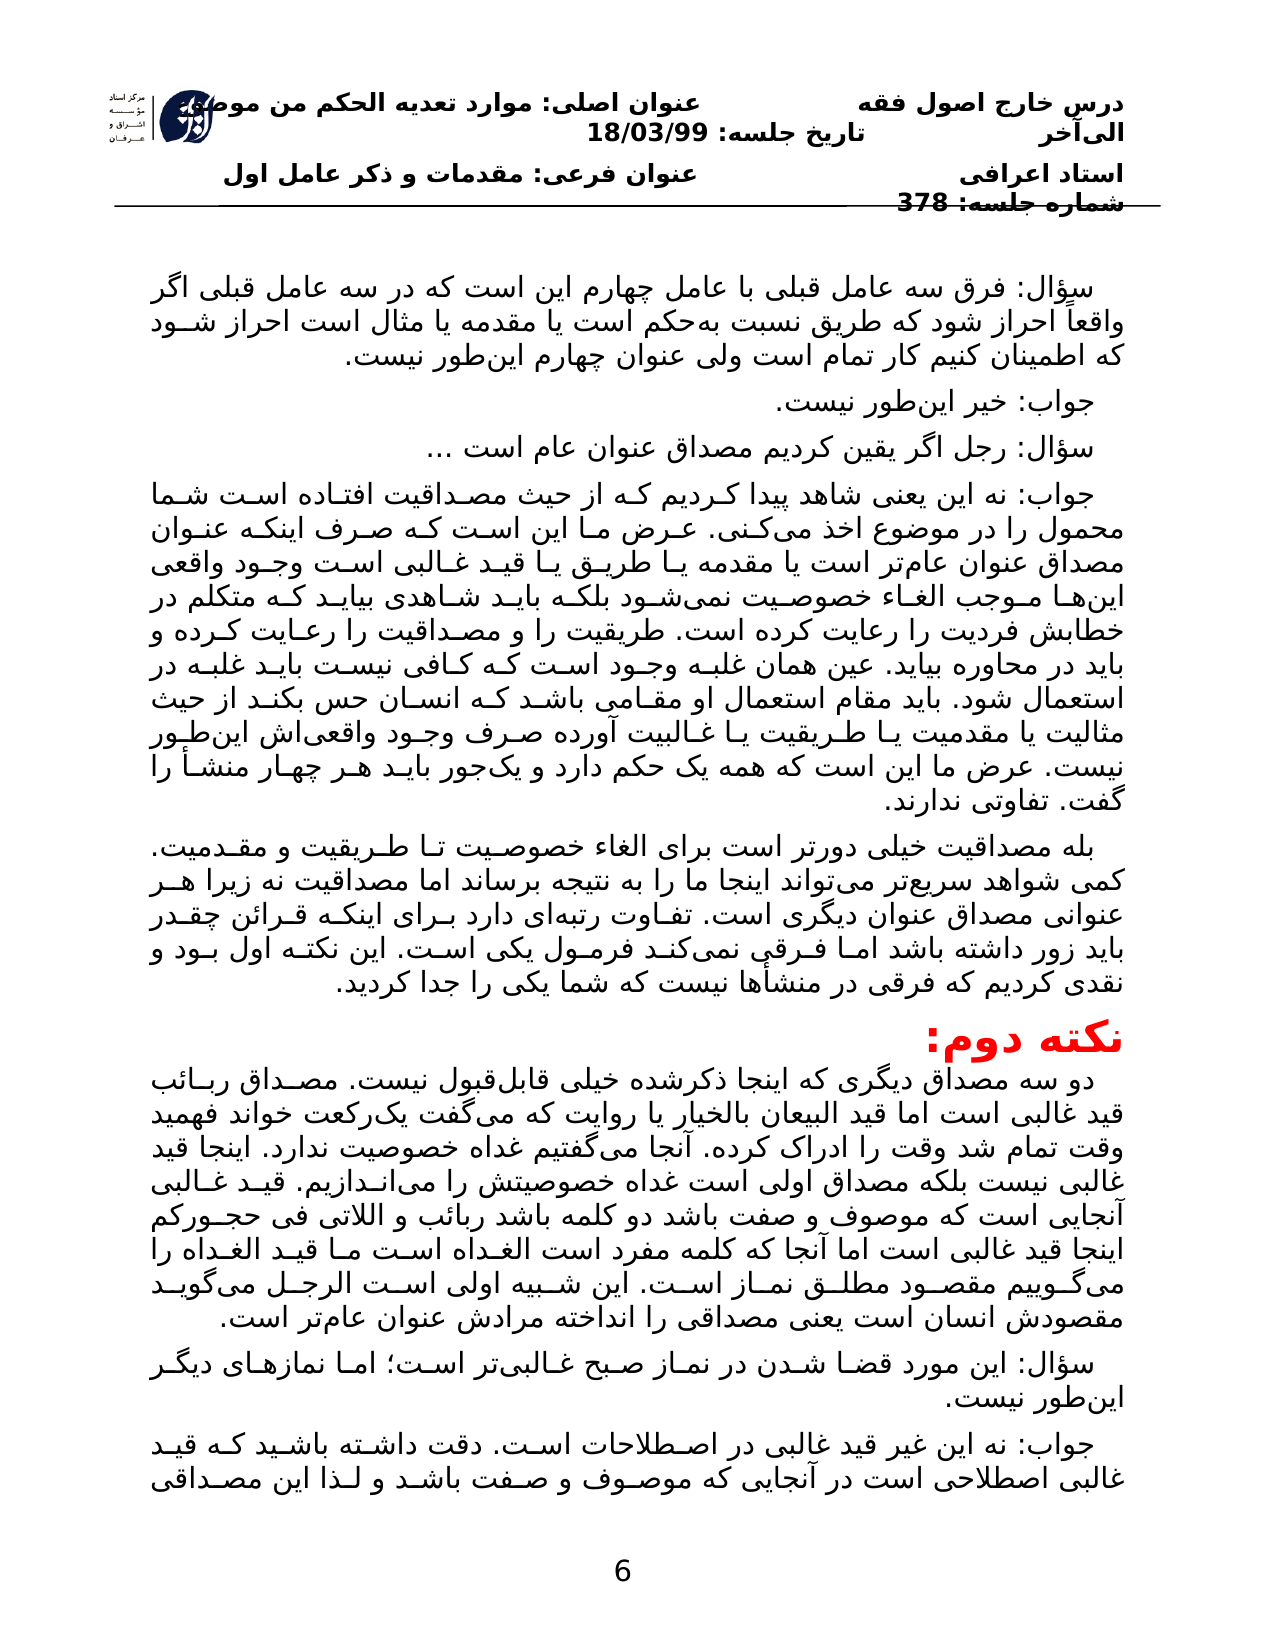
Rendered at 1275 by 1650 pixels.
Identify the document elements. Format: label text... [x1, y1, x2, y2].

text سؤال: فرق سه عامل قبلی با عامل چهارم این است که در سه عامل قبلی اگر واقعاً احراز شود که طریق نسبت به‌حکم است یا مقدمه یا مثال است احراز شود که اطمینان کنیم کار تمام است ولی عنوان چهارم این‌طور نیست. [150, 270, 1125, 372]
subtitle نکته دوم: [150, 1012, 1125, 1063]
text جواب: خیر این‌طور نیست. [150, 384, 1125, 418]
text جواب: نه این یعنی شاهد پیدا کردیم که از حیث مصداقیت افتاده است شما محمول را در موضوع اخذ می‌کنی. عرض ما این است که صرف اینکه عنوان مصداق عنوان عام‌تر است یا مقدمه یا طریق یا قید غالبی است وجود واقعی این‌ها موجب الغاء خصوصیت نمی‌شود بلکه باید شاهدی بیاید که متکلم در خطابش فردیت را رعایت کرده است. طریقیت را و مصداقیت را رعایت کرده و باید در محاوره بیاید. عین همان غلبه وجود است که کافی نیست باید غلبه در استعمال شود. باید مقام استعمال او مقامی ‌باشد که انسان حس بکند از حیث مثالیت یا مقدمیت یا طریقیت یا غالبیت آورده صرف وجود واقعی‌اش این‌طور نیست. عرض ما این است که همه یک حکم دارد و یک‌جور باید هر چهار منشأ را گفت. تفاوتی ندارند. [150, 477, 1125, 817]
picture [102, 86, 215, 146]
text دو سه مصداق دیگری که اینجا ذکرشده خیلی قابل‌قبول نیست. مصداق ربائب قید غالبی است اما قید البیعان بالخیار یا روایت که می‌گفت یک‌رکعت خواند فهمید وقت تمام شد وقت را ادراک کرده. آنجا می‌گفتیم غداه خصوصیت ندارد. اینجا قید غالبی نیست بلکه مصداق اولی است غداه خصوصیتش را می‌اندازیم. قید غالبی آنجایی است که موصوف و صفت باشد دو کلمه باشد ربائب و اللاتی فی حجورکم اینجا قید غالبی است اما آنجا که کلمه مفرد است الغداه است ما قید الغداه را می‌گوییم مقصود مطلق نماز است. این شبیه اولی است الرجل می‌گوید مقصودش انسان است یعنی مصداقی را انداخته مرادش عنوان عام‌تر است. [150, 1063, 1125, 1334]
text سؤال: رجل اگر یقین کردیم مصداق عنوان عام است ... [150, 431, 1125, 465]
text بله مصداقیت خیلی دورتر است برای الغاء خصوصیت تا طریقیت و مقدمیت. کمی شواهد سریع‌تر می‌تواند اینجا ما را به نتیجه برساند اما مصداقیت نه زیرا هر عنوانی مصداق عنوان دیگری است. تفاوت رتبه‌ای دارد برای اینکه قرائن چقدر باید زور داشته باشد اما فرقی نمی‌کند فرمول یکی است. این نکته اول بود و نقدی کردیم که فرقی در منشأها نیست که شما یکی را جدا کردید. [150, 829, 1125, 999]
text سؤال: این مورد قضا شدن در نماز صبح غالبی‌تر است؛ اما نمازهای دیگر این‌طور نیست. [150, 1347, 1125, 1415]
